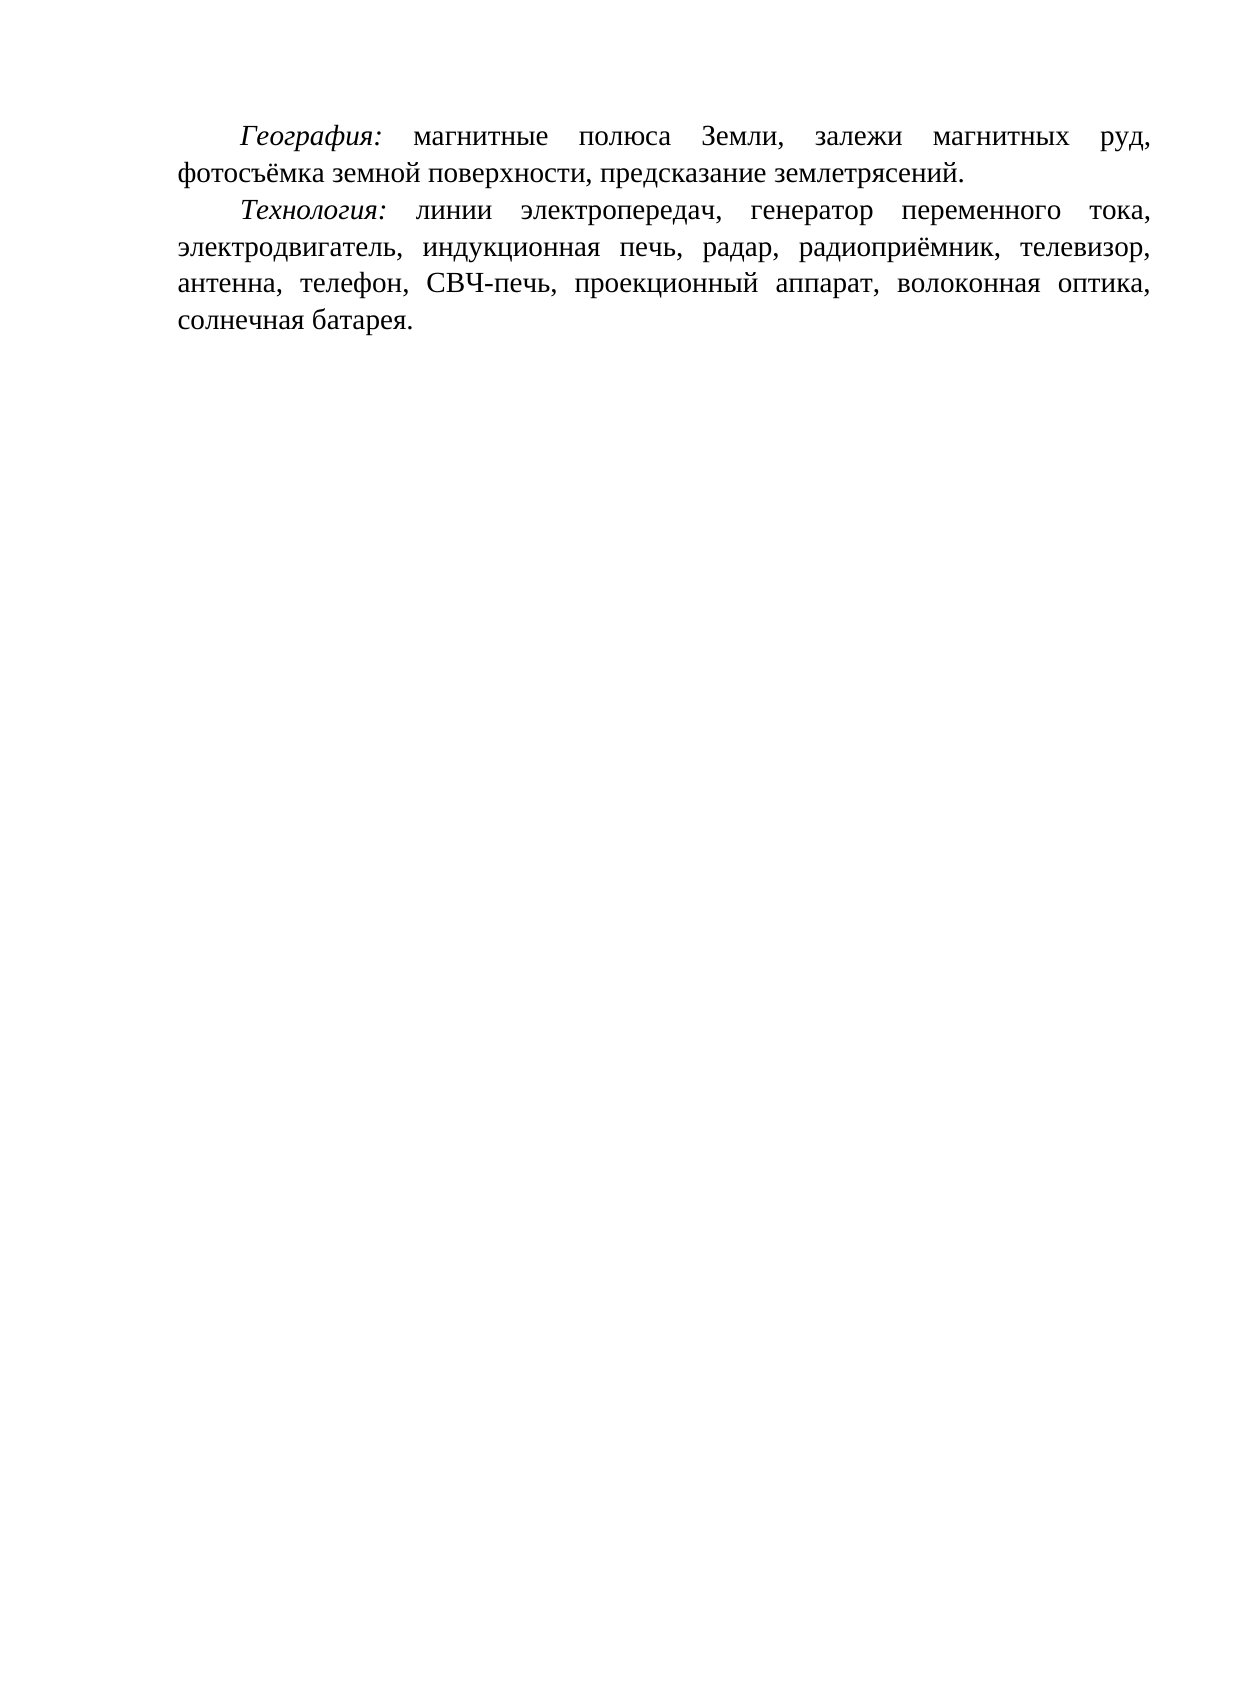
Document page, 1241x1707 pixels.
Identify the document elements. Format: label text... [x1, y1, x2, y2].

text География: магнитные полюса Земли, залежи магнитных руд, фотосъёмка земной поверхности, предсказание землетрясений. [177, 118, 1152, 188]
text Технология: линии электропередач, генератор переменного тока, электродвигатель, индукционная печь, радар, радиоприёмник, телевизор, антенна, телефон, СВЧ-печь, проекционный аппарат, волоконная оптика, солнечная батарея. [177, 192, 1152, 336]
